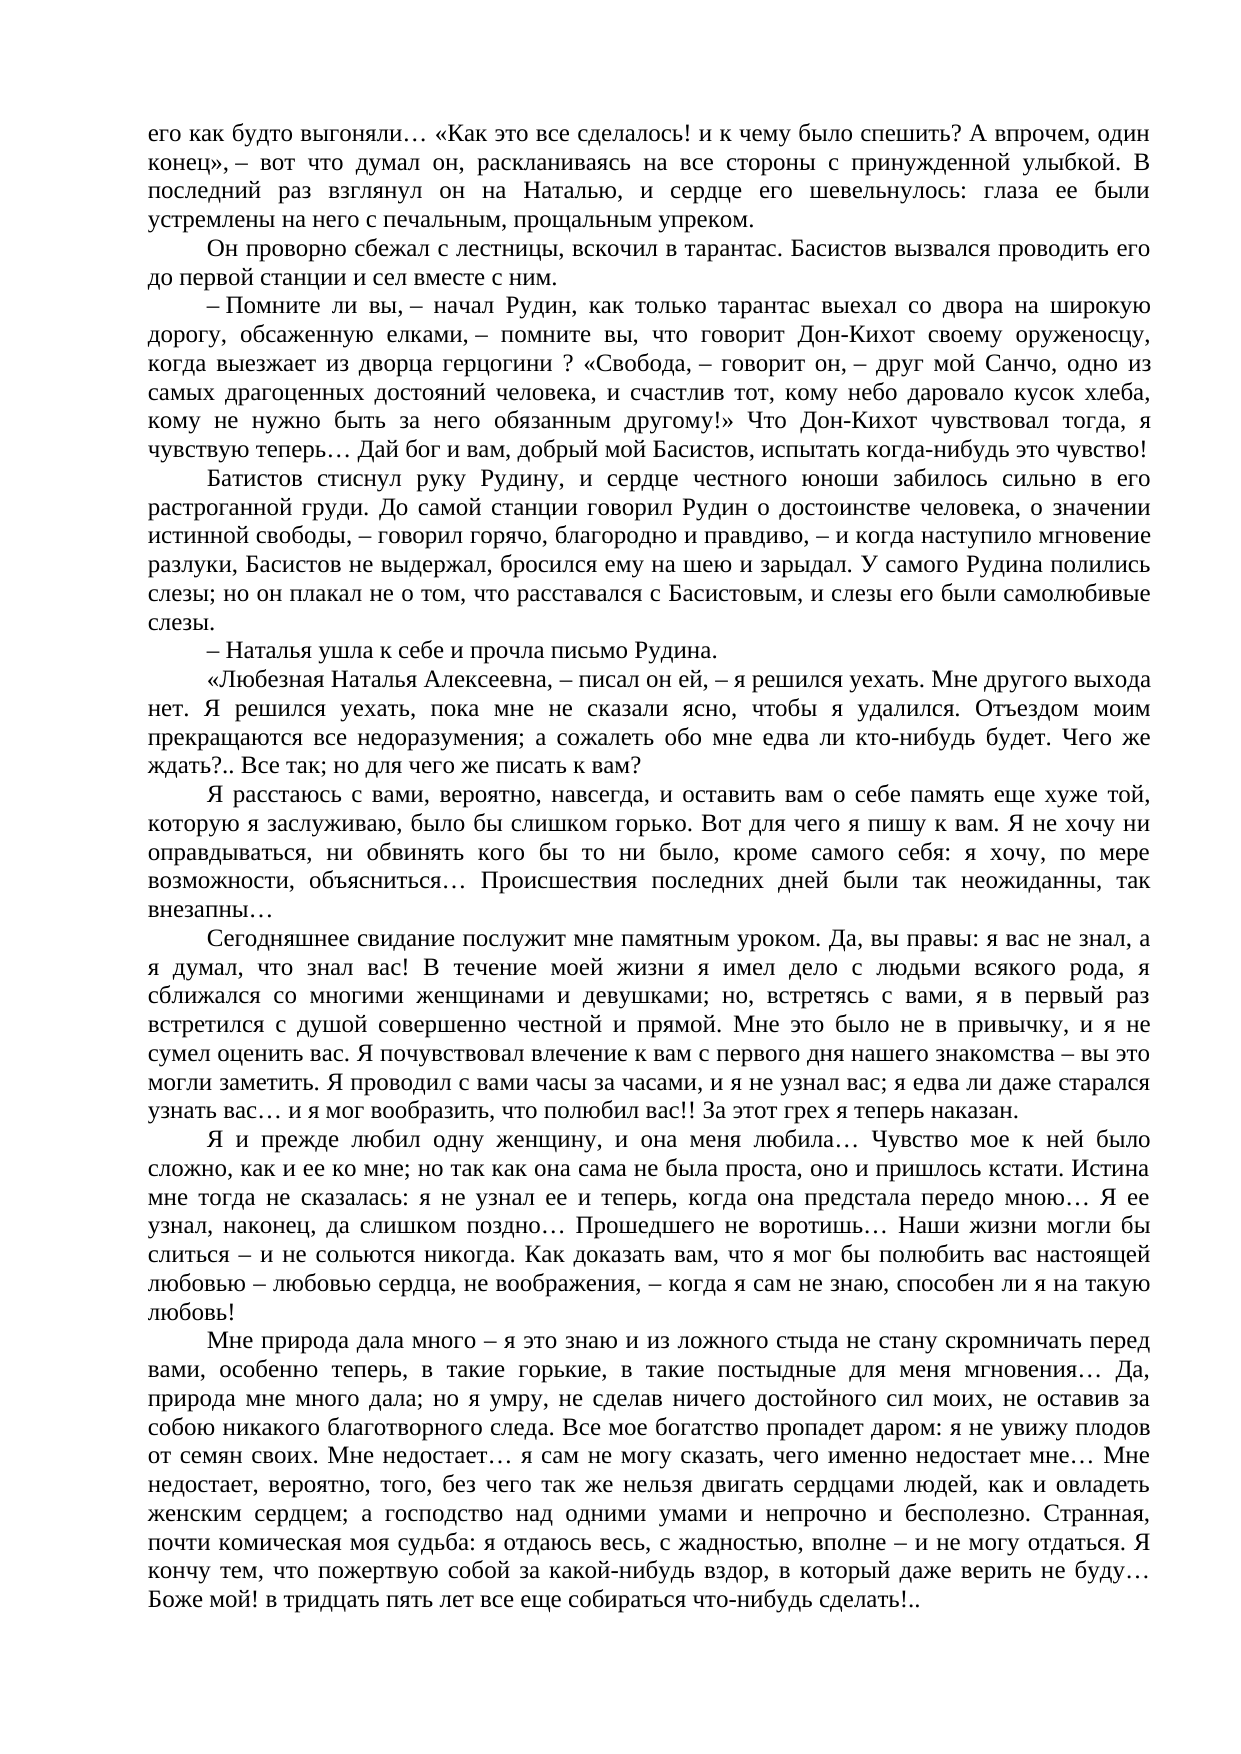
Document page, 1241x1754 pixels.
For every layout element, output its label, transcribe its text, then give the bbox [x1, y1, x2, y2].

text Я расстаюсь с вами, вероятно, навсегда, и оставить вам о себе память еще хуже той, которую я заслуживаю, было бы слишком горько. Вот для чего я пишу к вам. Я не хочу ни оправдываться, ни обвинять кого бы то ни было, кроме самого себя: я хочу, по мере возможности, объясниться… Происшествия последних дней были так неожиданны, так внезапны… [148, 779, 1152, 923]
text Мне природа дала много – я это знаю и из ложного стыда не стану скромничать перед вами, особенно теперь, в такие горькие, в такие постыдные для меня мгновения… Да, природа мне много дала; но я умру, не сделав ничего достойного сил моих, не оставив за собою никакого благотворного следа. Все мое богатство пропадет даром: я не увижу плодов от семян своих. Мне недостает… я сам не могу сказать, чего именно недостает мне… Мне недостает, вероятно, того, без чего так же нельзя двигать сердцами людей, как и овладеть женским сердцем; а господство над одними умами и непрочно и бесполезно. Странная, почти комическая моя судьба: я отдаюсь весь, с жадностью, вполне – и не могу отдаться. Я кончу тем, что пожертвую собой за какой-нибудь вздор, в который даже верить не буду… Боже мой! в тридцать пять лет все еще собираться что-нибудь сделать!.. [148, 1326, 1152, 1613]
text «Любезная Наталья Алексеевна, – писал он ей, – я решился уехать. Мне другого выхода нет. Я решился уехать, пока мне не сказали ясно, чтобы я удалился. Отъездом моим прекращаются все недоразумения; а сожалеть обо мне едва ли кто-нибудь будет. Чего же ждать?.. Все так; но для чего же писать к вам? [148, 664, 1152, 779]
text Я и прежде любил одну женщину, и она меня любила… Чувство мое к ней было сложно, как и ее ко мне; но так как она сама не была проста, оно и пришлось кстати. Истина мне тогда не сказалась: я не узнал ее и теперь, когда она предстала передо мною… Я ее узнал, наконец, да слишком поздно… Прошедшего не воротишь… Наши жизни могли бы слиться – и не сольются никогда. Как доказать вам, что я мог бы полюбить вас настоящей любовью – любовью сердца, не воображения, – когда я сам не знаю, способен ли я на такую любовь! [148, 1124, 1152, 1326]
text – Наталья ушла к себе и прочла письмо Рудина. [148, 636, 1152, 664]
text Он проворно сбежал с лестницы, вскочил в тарантас. Басистов вызвался проводить его до первой станции и сел вместе с ним. [148, 233, 1152, 291]
text Сегодняшнее свидание послужит мне памятным уроком. Да, вы правы: я вас не знал, а я думал, что знал вас! В течение моей жизни я имел дело с людьми всякого рода, я сближался со многими женщинами и девушками; но, встретясь с вами, я в первый раз встретился с душой совершенно честной и прямой. Мне это было не в привычку, и я не сумел оценить вас. Я почувствовал влечение к вам с первого дня нашего знакомства – вы это могли заметить. Я проводил с вами часы за часами, и я не узнал вас; я едва ли даже старался узнать вас… и я мог вообразить, что полюбил вас!! За этот грех я теперь наказан. [148, 923, 1152, 1124]
text Батистов стиснул руку Рудину, и сердце честного юноши забилось сильно в его растроганной груди. До самой станции говорил Рудин о достоинстве человека, о значении истинной свободы, – говорил горячо, благородно и правдиво, – и когда наступило мгновение разлуки, Басистов не выдержал, бросился ему на шею и зарыдал. У самого Рудина полились слезы; но он плакал не о том, что расставался с Басистовым, и слезы его были самолюбивые слезы. [148, 463, 1152, 636]
text – Помните ли вы, – начал Рудин, как только тарантас выехал со двора на широкую дорогу, обсаженную елками, – помните вы, что говорит Дон-Кихот своему оруженосцу, когда выезжает из дворца герцогини ? «Свобода, – говорит он, – друг мой Санчо, одно из самых драгоценных достояний человека, и счастлив тот, кому небо даровало кусок хлеба, кому не нужно быть за него обязанным другому!» Что Дон-Кихот чувствовал тогда, я чувствую теперь… Дай бог и вам, добрый мой Басистов, испытать когда-нибудь это чувство! [148, 291, 1152, 463]
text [148, 118, 1152, 233]
